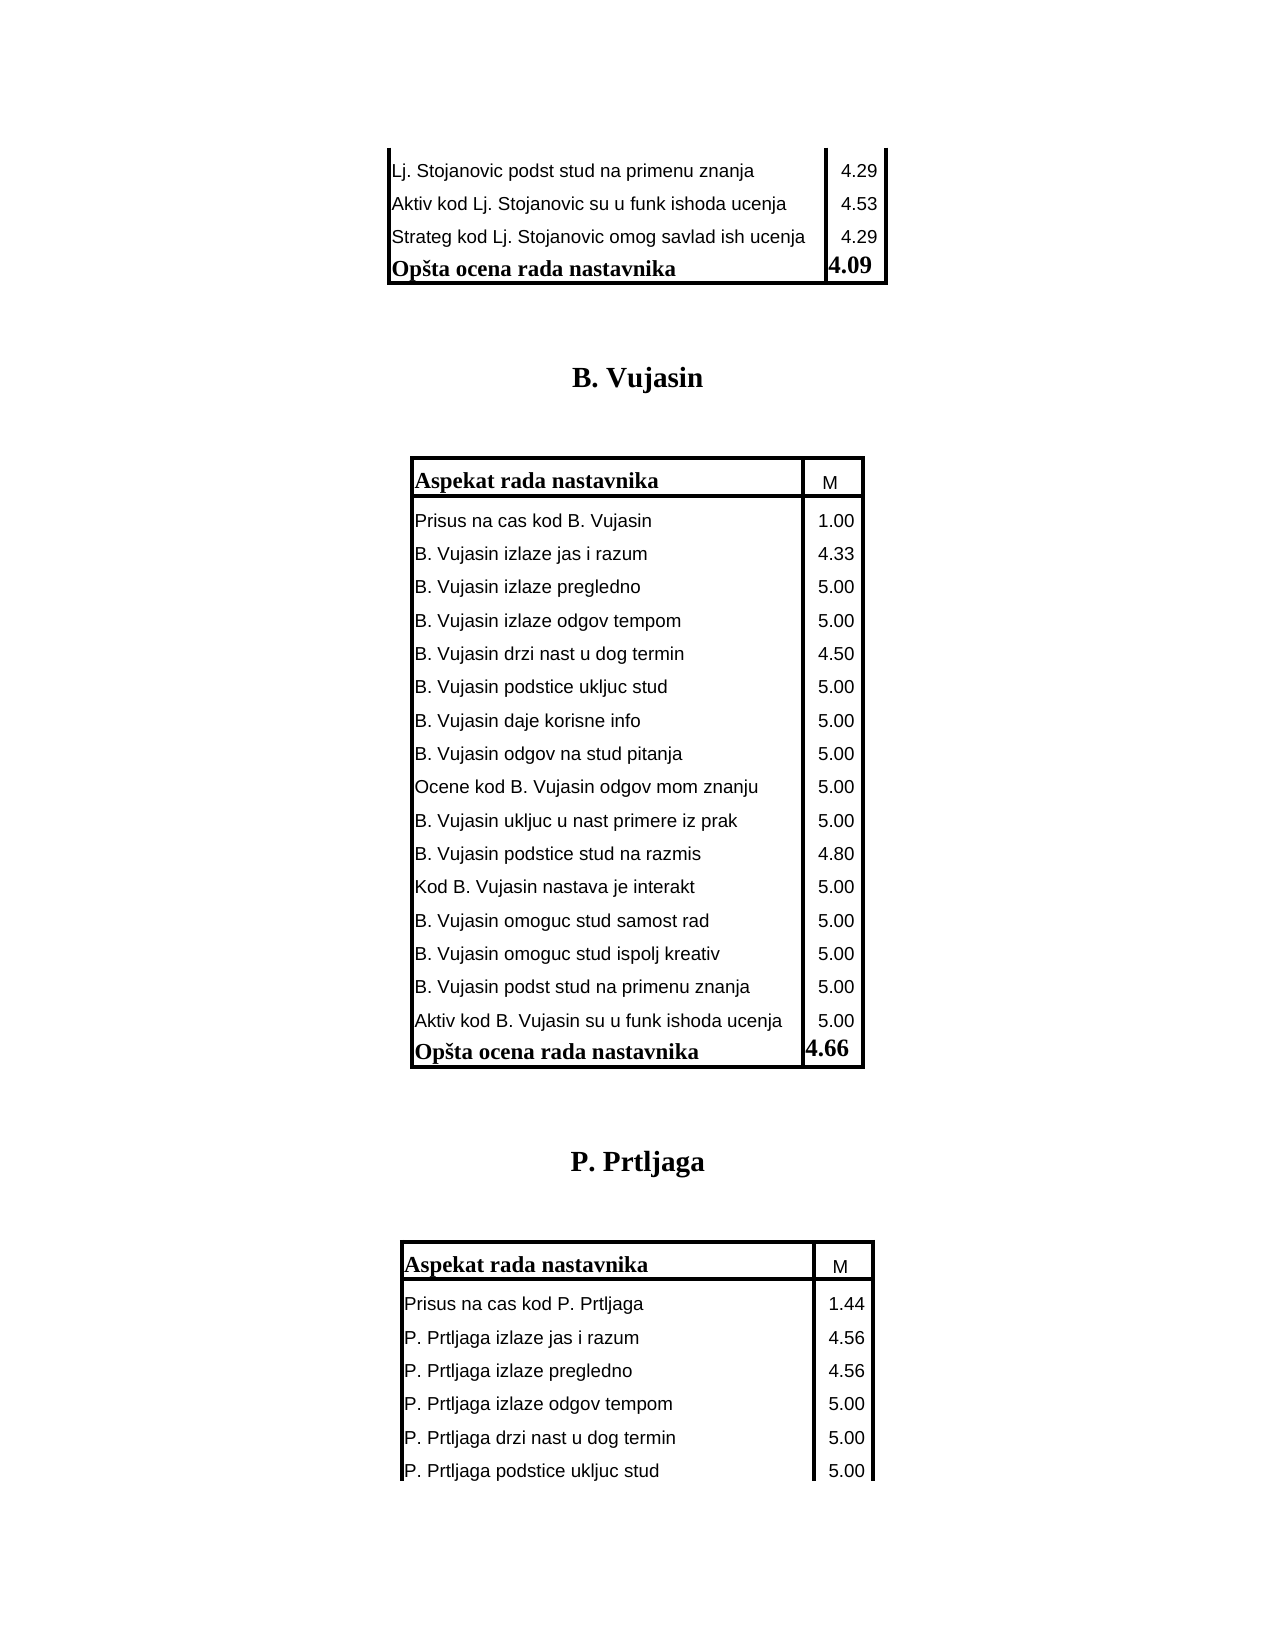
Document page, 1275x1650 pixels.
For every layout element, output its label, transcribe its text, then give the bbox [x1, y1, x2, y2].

table_cell Prisus na cas kod P. Prtljaga [404, 1281, 812, 1315]
table_cell 4.80 [805, 831, 861, 864]
table_cell 5.00 [805, 565, 861, 598]
table_cell B. Vujasin izlaze jas i razum [414, 531, 801, 564]
table_cell 4.29 [828, 214, 884, 248]
table_cell Opšta ocena rada nastavnika [414, 1031, 801, 1064]
table_cell 4.56 [816, 1315, 871, 1348]
table_cell B. Vujasin podst stud na primenu znanja [414, 965, 801, 998]
table_cell 5.00 [805, 731, 861, 764]
table_cell Aktiv kod Lj. Stojanovic su u funk ishoda ucenja [391, 181, 824, 214]
table_cell 5.00 [805, 965, 861, 998]
table_cell Prisus na cas kod B. Vujasin [414, 498, 801, 531]
table_cell 5.00 [805, 931, 861, 964]
table_cell B. Vujasin odgov na stud pitanja [414, 731, 801, 764]
table_cell 5.00 [805, 998, 861, 1031]
table_cell B. Vujasin izlaze pregledno [414, 565, 801, 598]
table_cell 4.26 [828, 248, 884, 281]
table_cell B. Vujasin omoguc stud ispolj kreativ [414, 931, 801, 964]
table_cell Strateg kod Lj. Stojanovic omog savlad ish ucenja [391, 214, 824, 248]
table_header M [805, 460, 861, 494]
text P. Prtljaga [148, 1144, 1127, 1177]
table_cell Aktiv kod B. Vujasin su u funk ishoda ucenja [414, 998, 801, 1031]
table_header M [816, 1244, 871, 1277]
table_cell B. Vujasin podstice stud na razmis [414, 831, 801, 864]
table_cell 4.50 [805, 631, 861, 664]
table_cell B. Vujasin podstice ukljuc stud [414, 665, 801, 698]
table_cell 5.00 [805, 765, 861, 798]
table_cell 5.00 [805, 665, 861, 698]
table_cell B. Vujasin daje korisne info [414, 698, 801, 731]
table_cell P. Prtljaga izlaze pregledno [404, 1348, 812, 1381]
table_cell 5.00 [816, 1381, 871, 1415]
table_cell B. Vujasin drzi nast u dog termin [414, 631, 801, 664]
table_cell B. Vujasin omoguc stud samost rad [414, 898, 801, 931]
table_cell 4.29 [828, 148, 884, 181]
table_cell B. Vujasin ukljuc u nast primere iz prak [414, 798, 801, 831]
table_cell 1.44 [816, 1281, 871, 1315]
table_cell Kod B. Vujasin nastava je interakt [414, 865, 801, 898]
table_header Aspekat rada nastavnika [404, 1244, 812, 1277]
text B. Vujasin [148, 360, 1127, 394]
table_cell 4.53 [828, 181, 884, 214]
table_cell P. Prtljaga izlaze odgov tempom [404, 1381, 812, 1415]
table_cell 5.00 [816, 1448, 871, 1481]
table_cell 5.00 [805, 598, 861, 631]
table_cell P. Prtljaga podstice ukljuc stud [404, 1448, 812, 1481]
table_cell Opšta ocena rada nastavnika [391, 248, 824, 281]
table_cell 5.00 [805, 898, 861, 931]
table_header Aspekat rada nastavnika [414, 460, 801, 494]
table_cell P. Prtljaga drzi nast u dog termin [404, 1415, 812, 1448]
table_cell 1.00 [805, 498, 861, 531]
table_cell P. Prtljaga izlaze jas i razum [404, 1315, 812, 1348]
table_cell 4.56 [816, 1348, 871, 1381]
table_cell 5.00 [805, 865, 861, 898]
table_cell 4.33 [805, 531, 861, 564]
table_cell 5.00 [805, 798, 861, 831]
table_cell 5.00 [816, 1415, 871, 1448]
table_cell 5.00 [805, 698, 861, 731]
table_cell B. Vujasin izlaze odgov tempom [414, 598, 801, 631]
table_cell Lj. Stojanovic podst stud na primenu znanja [391, 148, 824, 181]
table_cell 4.91 [805, 1031, 861, 1064]
table_cell Ocene kod B. Vujasin odgov mom znanju [414, 765, 801, 798]
